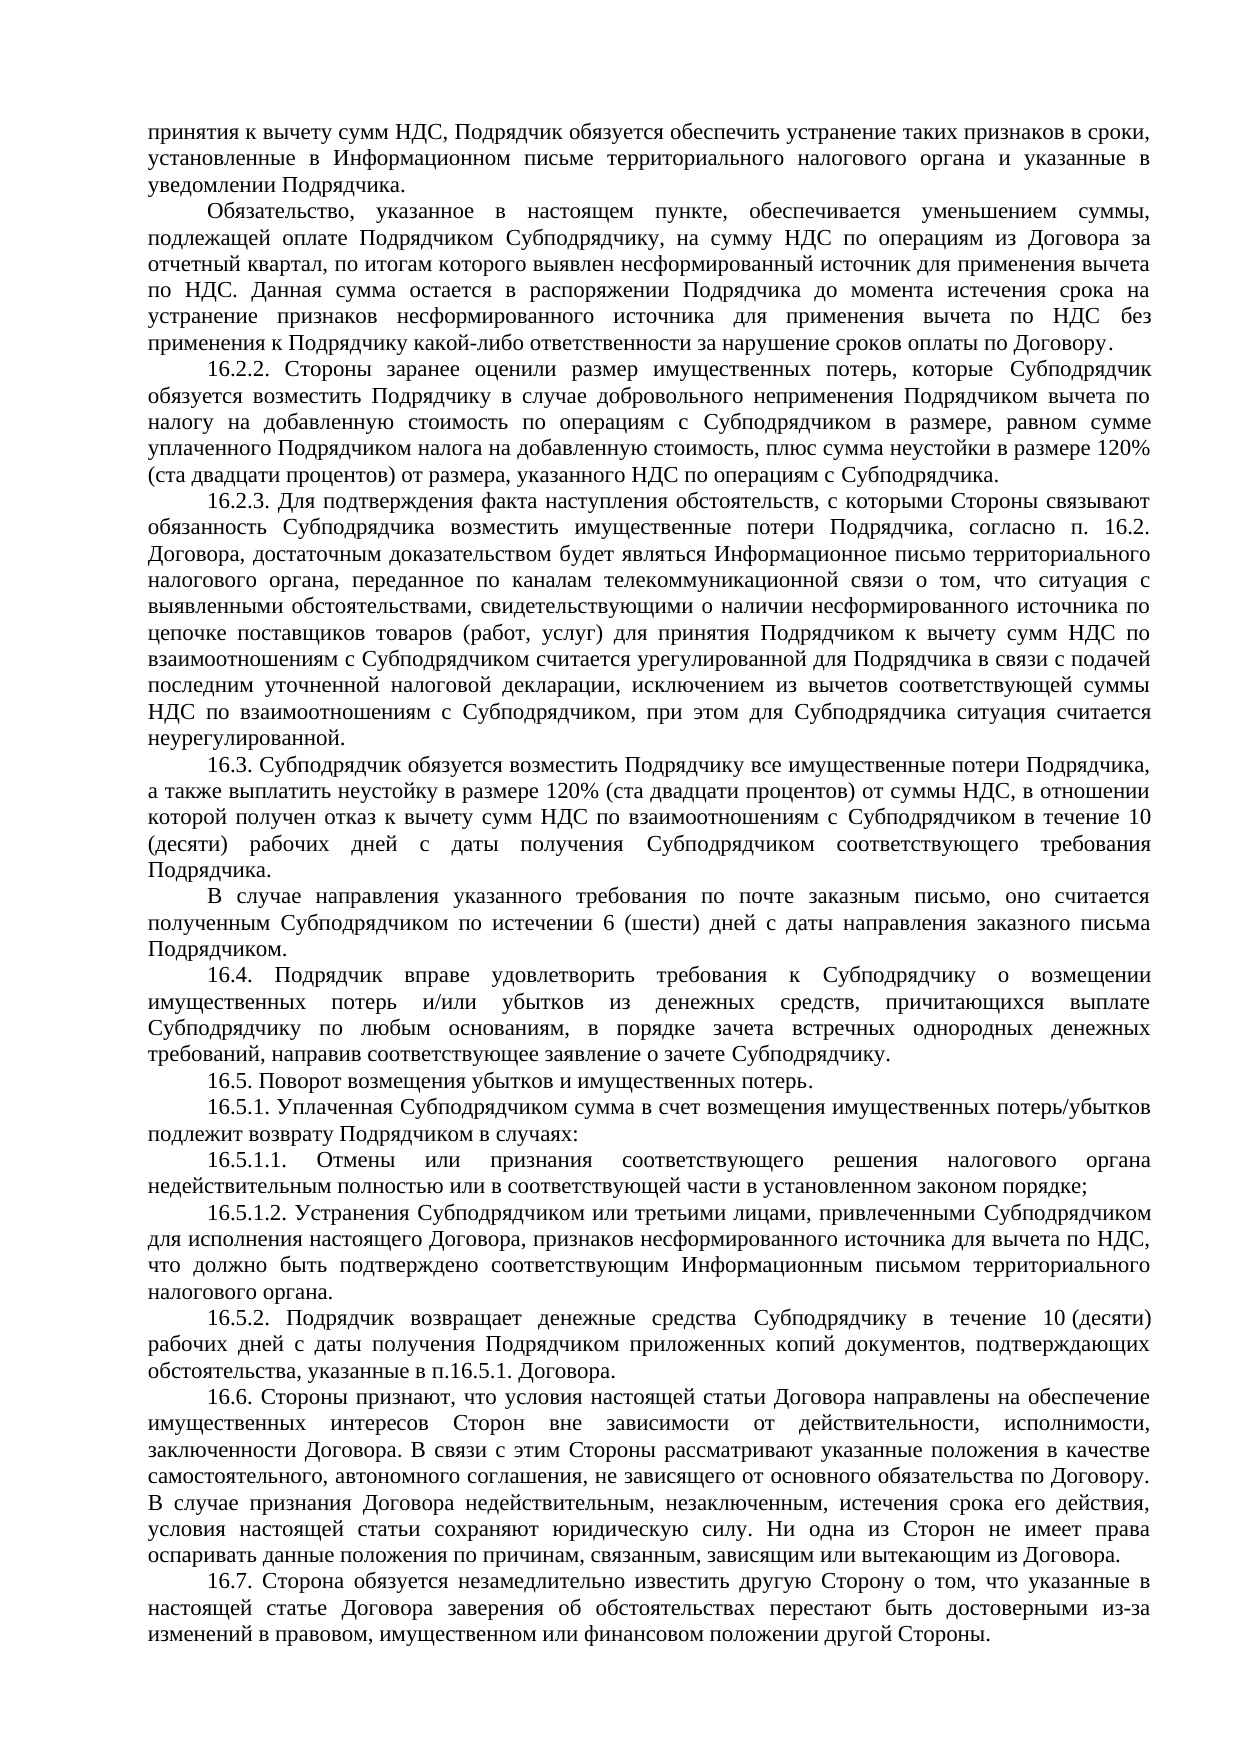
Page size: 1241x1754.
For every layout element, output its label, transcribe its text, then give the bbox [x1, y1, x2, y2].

text 16.5.2. Подрядчик возвращает денежные средства Субподрядчику в течение 10 (десяти) рабочих дней с даты получения Подрядчиком приложенных копий документов, подтверждающих обстоятельства, указанные в п.16.5.1. Договора. [148, 1304, 1152, 1383]
text Обязательство, указанное в настоящем пункте, обеспечивается уменьшением суммы, подлежащей оплате Подрядчиком Субподрядчику, на сумму НДС по операциям из Договора за отчетный квартал, по итогам которого выявлен несформированный источник для применения вычета по НДС. Данная сумма остается в распоряжении Подрядчика до момента истечения срока на устранение признаков несформированного источника для применения вычета по НДС без применения к Подрядчику какой-либо ответственности за нарушение сроков оплаты по Договору. [148, 197, 1152, 355]
text В случае направления указанного требования по почте заказным письмо, оно считается полученным Субподрядчиком по истечении 6 (шести) дней с даты направления заказного письма Подрядчиком. [148, 882, 1152, 961]
text 16.3. Субподрядчик обязуется возместить Подрядчику все имущественные потери Подрядчика, а также выплатить неустойку в размере 120% (ста двадцати процентов) от суммы НДС, в отношении которой получен отказ к вычету сумм НДС по взаимоотношениям с Субподрядчиком в течение 10 (десяти) рабочих дней с даты получения Субподрядчиком соответствующего требования Подрядчика. [148, 751, 1152, 882]
text 16.4. Подрядчик вправе удовлетворить требования к Субподрядчику о возмещении имущественных потерь и/или убытков из денежных средств, причитающихся выплате Субподрядчику по любым основаниям, в порядке зачета встречных однородных денежных требований, направив соответствующее заявление о зачете Субподрядчику. [148, 961, 1152, 1067]
text 16.5.1.2. Устранения Субподрядчиком или третьими лицами, привлеченными Субподрядчиком для исполнения настоящего Договора, признаков несформированного источника для вычета по НДС, что должно быть подтверждено соответствующим Информационным письмом территориального налогового органа. [148, 1199, 1152, 1304]
text 16.5. Поворот возмещения убытков и имущественных потерь. [148, 1067, 1152, 1093]
text 16.7. Сторона обязуется незамедлительно известить другую Сторону о том, что указанные в настоящей статье Договора заверения об обстоятельствах перестают быть достоверными из-за изменений в правовом, имущественном или финансовом положении другой Стороны. [148, 1568, 1152, 1647]
text 16.6. Стороны признают, что условия настоящей статьи Договора направлены на обеспечение имущественных интересов Сторон вне зависимости от действительности, исполнимости, заключенности Договора. В связи с этим Стороны рассматривают указанные положения в качестве самостоятельного, автономного соглашения, не зависящего от основного обязательства по Договору. В случае признания Договора недействительным, незаключенным, истечения срока его действия, условия настоящей статьи сохраняют юридическую силу. Ни одна из Сторон не имеет права оспаривать данные положения по причинам, связанным, зависящим или вытекающим из Договора. [148, 1383, 1152, 1568]
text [148, 118, 1152, 197]
text 16.2.2. Стороны заранее оценили размер имущественных потерь, которые Субподрядчик обязуется возместить Подрядчику в случае добровольного неприменения Подрядчиком вычета по налогу на добавленную стоимость по операциям с Субподрядчиком в размере, равном сумме уплаченного Подрядчиком налога на добавленную стоимость, плюс сумма неустойки в размере 120% (ста двадцати процентов) от размера, указанного НДС по операциям с Субподрядчика. [148, 355, 1152, 487]
text 16.5.1.1. Отмены или признания соответствующего решения налогового органа недействительным полностью или в соответствующей части в установленном законом порядке; [148, 1146, 1152, 1199]
text 16.2.3. Для подтверждения факта наступления обстоятельств, с которыми Стороны связывают обязанность Субподрядчика возместить имущественные потери Подрядчика, согласно п. 16.2. Договора, достаточным доказательством будет являться Информационное письмо территориального налогового органа, переданное по каналам телекоммуникационной связи о том, что ситуация с выявленными обстоятельствами, свидетельствующими о наличии несформированного источника по цепочке поставщиков товаров (работ, услуг) для принятия Подрядчиком к вычету сумм НДС по взаимоотношениям с Субподрядчиком считается урегулированной для Подрядчика в связи с подачей последним уточненной налоговой декларации, исключением из вычетов соответствующей суммы НДС по взаимоотношениям с Субподрядчиком, при этом для Субподрядчика ситуация считается неурегулированной. [148, 487, 1152, 751]
text 16.5.1. Уплаченная Субподрядчиком сумма в счет возмещения имущественных потерь/убытков подлежит возврату Подрядчиком в случаях: [148, 1093, 1152, 1146]
